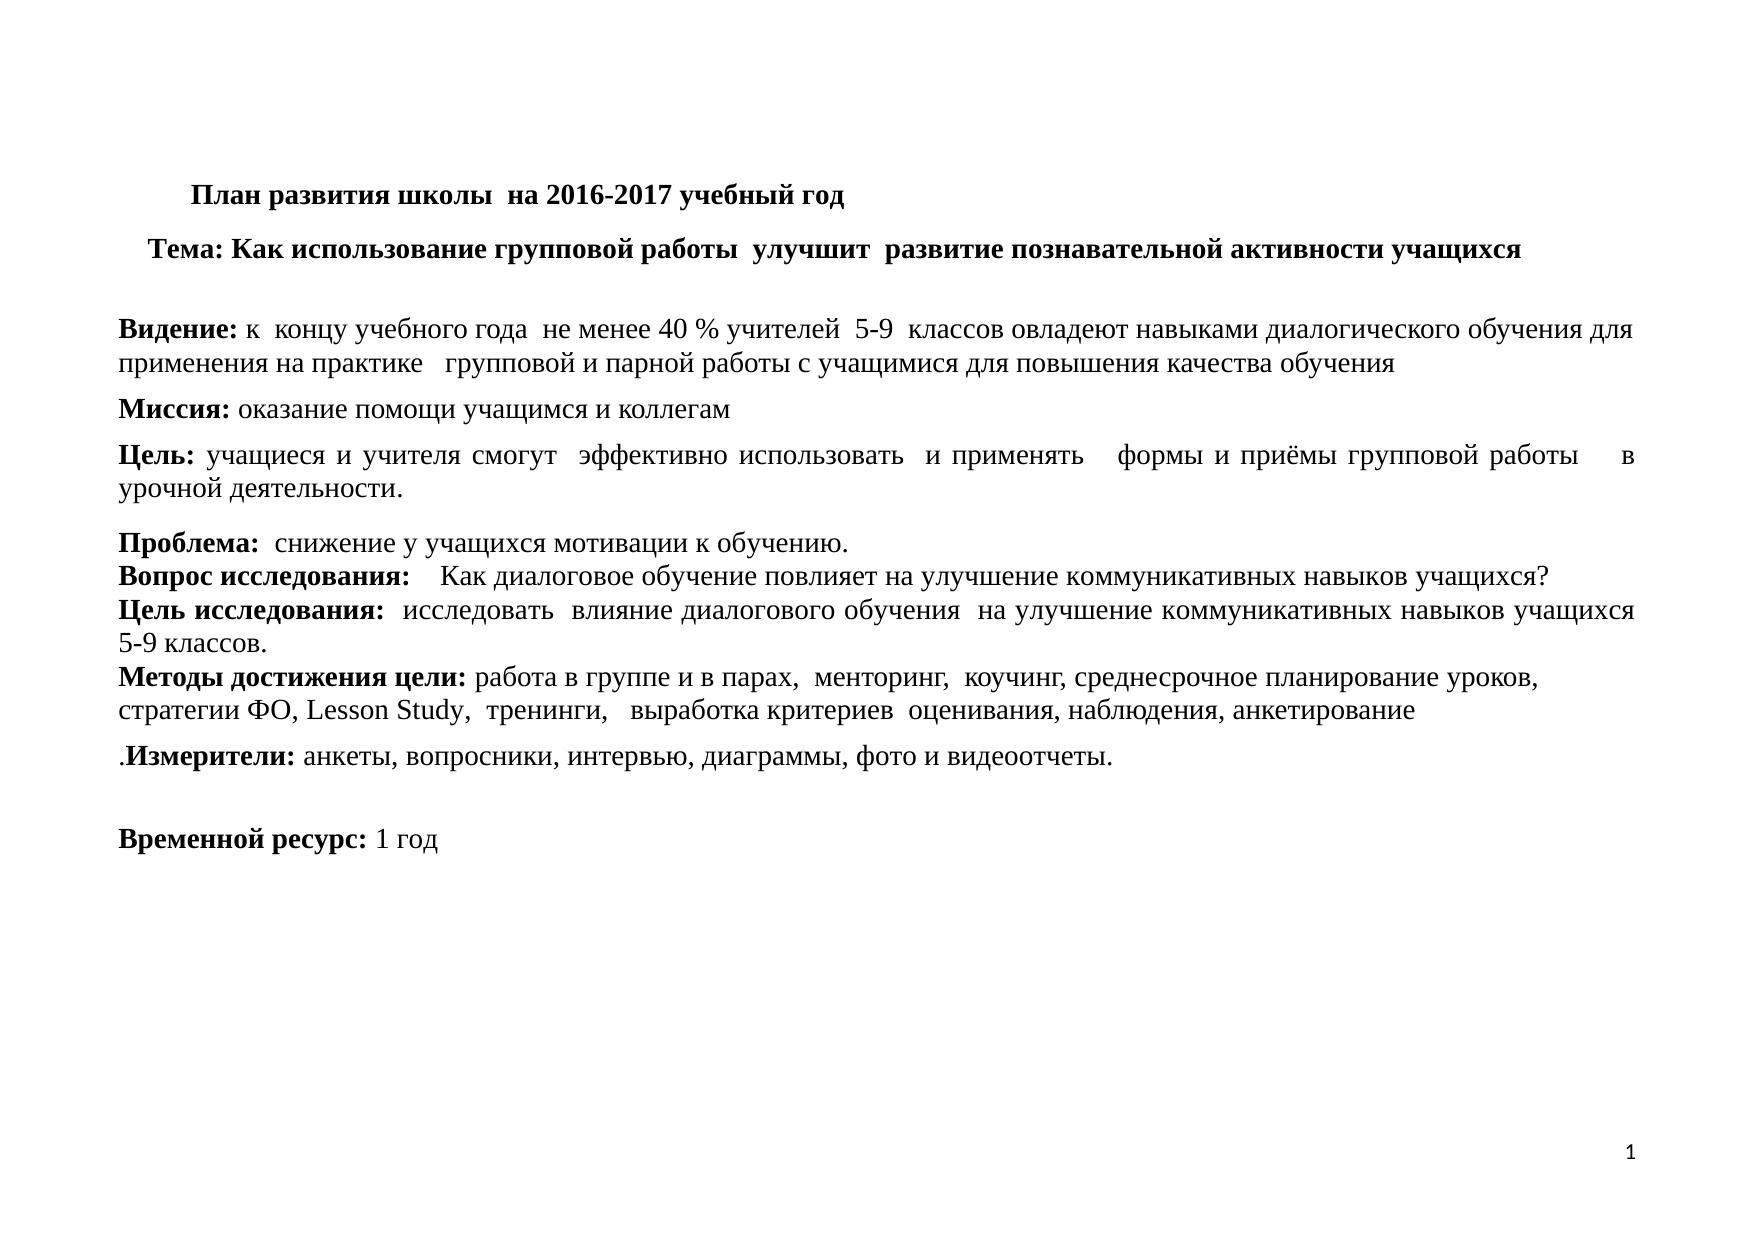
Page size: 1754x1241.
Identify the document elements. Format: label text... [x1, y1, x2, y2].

text Тема: Как использование групповой работы улучшит развитие познавательной активности учащихся [118, 232, 1636, 265]
text Цель: учащиеся и учителя смогут эффективно использовать и применять формы и приёмы групповой работы в урочной деятельности. [118, 437, 1636, 504]
text .Измерители: анкеты, вопросники, интервью, диаграммы, фото и видеоотчеты. [118, 738, 1636, 772]
text План развития школы на 2016-2017 учебный год [118, 177, 1636, 211]
text Методы достижения цели: работа в группе и в парах, менторинг, коучинг, среднесрочное планирование уроков, стратегии ФО, Lesson Study, тренинги, выработка критериев оценивания, наблюдения, анкетирование [118, 659, 1636, 726]
text Цель исследования: исследовать влияние диалогового обучения на улучшение коммуникативных навыков учащихся 5-9 классов. [118, 592, 1636, 659]
text Вопрос исследования: Как диалоговое обучение повлияет на улучшение коммуникативных навыков учащихся? [118, 558, 1636, 592]
text Временной ресурс: 1 год [118, 822, 1636, 855]
text Миссия: оказание помощи учащимся и коллегам [118, 391, 1636, 424]
text Видение: к концу учебного года не менее 40 % учителей 5-9 классов овладеют навыками диалогического обучения для применения на практике групповой и парной работы с учащимися для повышения качества обучения [118, 311, 1636, 378]
text Проблема: снижение у учащихся мотивации к обучению. [118, 525, 1636, 558]
